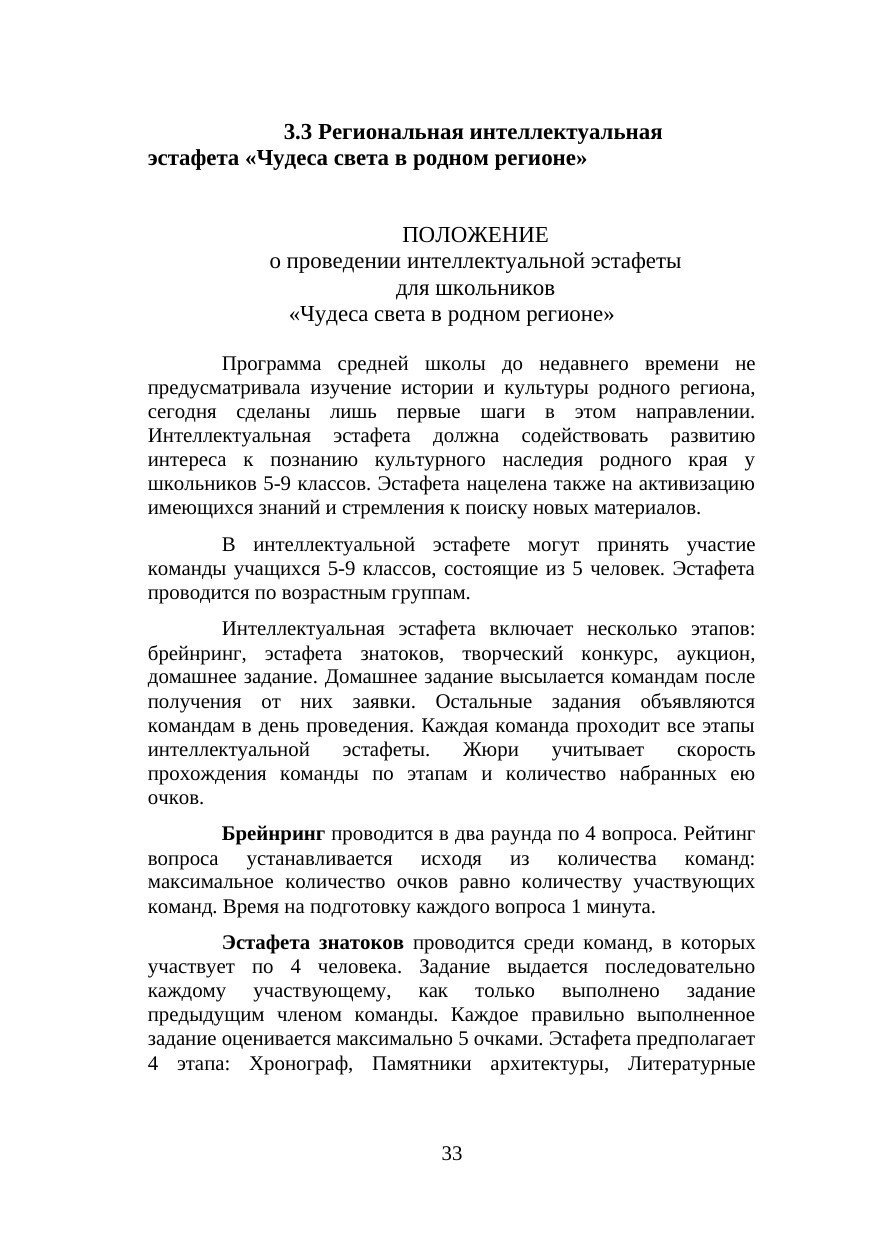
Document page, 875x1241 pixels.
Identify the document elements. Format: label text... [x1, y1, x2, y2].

text ПОЛОЖЕНИЕ [148, 221, 756, 248]
text Программа средней школы до недавнего времени не предусматривала изучение истории и культуры родного региона, сегодня сделаны лишь первые шаги в этом направлении. Интеллектуальная эстафета должна содействовать развитию интереса к познанию культурного наследия родного края у школьников 5-9 классов. Эстафета нацелена также на активизацию имеющихся знаний и стремления к поиску новых материалов. [148, 351, 756, 519]
text Интеллектуальная эстафета включает несколько этапов: брейнринг, эстафета знатоков, творческий конкурс, аукцион, домашнее задание. Домашнее задание высылается командам после получения от них заявки. Остальные задания объявляются командам в день проведения. Каждая команда проходит все этапы интеллектуальной эстафеты. Жюри учитывает скорость прохождения команды по этапам и количество набранных ею очков. [148, 616, 756, 809]
text В интеллектуальной эстафете могут принять участие команды учащихся 5-9 классов, состоящие из 5 человек. Эстафета проводится по возрастным группам. [148, 532, 756, 604]
text Брейнринг проводится в два раунда по 4 вопроса. Рейтинг вопроса устанавливается исходя из количества команд: максимальное количество очков равно количеству участвующих команд. Время на подготовку каждого вопроса 1 минута. [148, 821, 756, 918]
text «Чудеса света в родном регионе» [148, 300, 756, 327]
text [148, 930, 756, 1074]
text для школьников [148, 274, 756, 300]
text о проведении интеллектуальной эстафеты [148, 248, 756, 274]
subtitle 3.3 Региональная интеллектуальная эстафета «Чудеса света в родном регионе» [148, 118, 756, 171]
